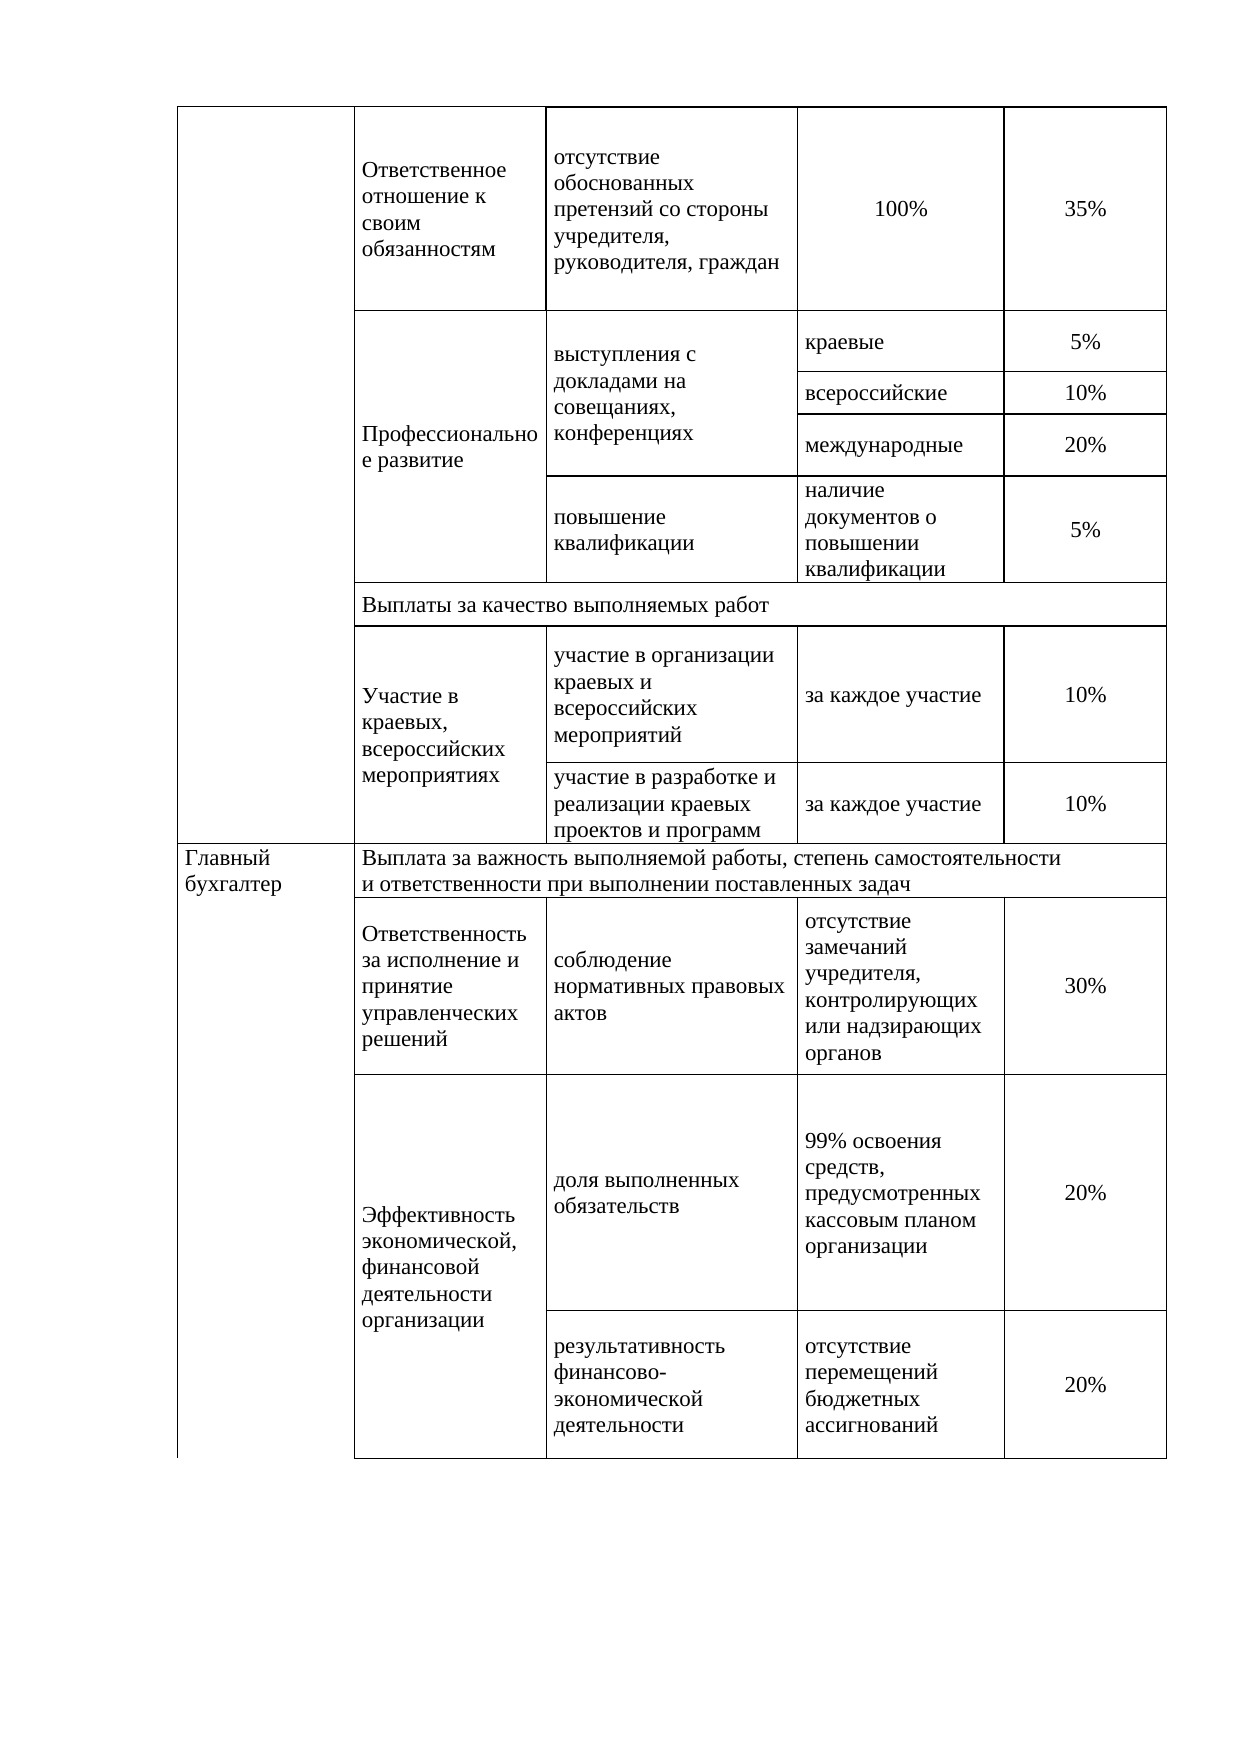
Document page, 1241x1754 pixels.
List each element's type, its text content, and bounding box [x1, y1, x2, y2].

table_cell 100% [798, 108, 1003, 310]
table_cell 20% [1005, 1311, 1166, 1458]
table_cell отсутствие обоснованных претензий со стороны учредителя, руководителя, граждан [547, 108, 797, 310]
table_cell отсутствие замечаний учредителя, контролирующих или надзирающих органов [798, 898, 1004, 1074]
table_cell доля выполненных обязательств [547, 1075, 797, 1310]
table_cell международные [798, 415, 1003, 475]
table_cell Участие в краевых, всероссийских мероприятиях [355, 627, 546, 842]
table_cell 10% [1005, 763, 1166, 842]
table_cell Главный бухгалтер [178, 844, 354, 1458]
table_cell 5% [1005, 477, 1166, 582]
table_cell участие в разработке и реализации краевых проектов и программ [547, 763, 797, 842]
table_cell участие в организации краевых и всероссийских мероприятий [547, 627, 797, 762]
table_cell за каждое участие [798, 627, 1003, 762]
table_cell выступления с докладами на совещаниях, конференциях [547, 311, 797, 475]
table_cell 5% [1005, 311, 1166, 371]
table_cell 20% [1005, 415, 1166, 475]
table_cell Выплаты за качество выполняемых работ [355, 583, 1166, 625]
table_cell Профессиональное развитие [355, 311, 546, 582]
table_cell Выплата за важность выполняемой работы, степень самостоятельности и ответственности при выполнении поставленных задач [355, 844, 1166, 897]
table_cell повышение квалификации [547, 477, 797, 582]
table_cell всероссийские [798, 372, 1003, 413]
table_cell Эффективность экономической, финансовой деятельности организации [355, 1075, 546, 1458]
table_cell 10% [1005, 372, 1166, 413]
table_cell Ответственное отношение к своим обязанностям [355, 107, 545, 310]
table_cell краевые [798, 311, 1003, 371]
table_cell отсутствие перемещений бюджетных ассигнований [798, 1311, 1004, 1458]
table_cell соблюдение нормативных правовых актов [547, 898, 797, 1074]
table_cell наличие документов о повышении квалификации [798, 477, 1003, 582]
table_cell 10% [1005, 627, 1166, 762]
table_cell 30% [1005, 898, 1166, 1074]
table_cell результативность финансово-экономической деятельности [547, 1311, 797, 1458]
table_cell 35% [1005, 108, 1166, 310]
table_cell 99% освоения средств, предусмотренных кассовым планом организации [798, 1075, 1004, 1310]
table_cell Ответственность за исполнение и принятие управленческих решений [355, 898, 546, 1074]
table_cell за каждое участие [798, 763, 1003, 842]
table_cell 20% [1005, 1075, 1166, 1310]
